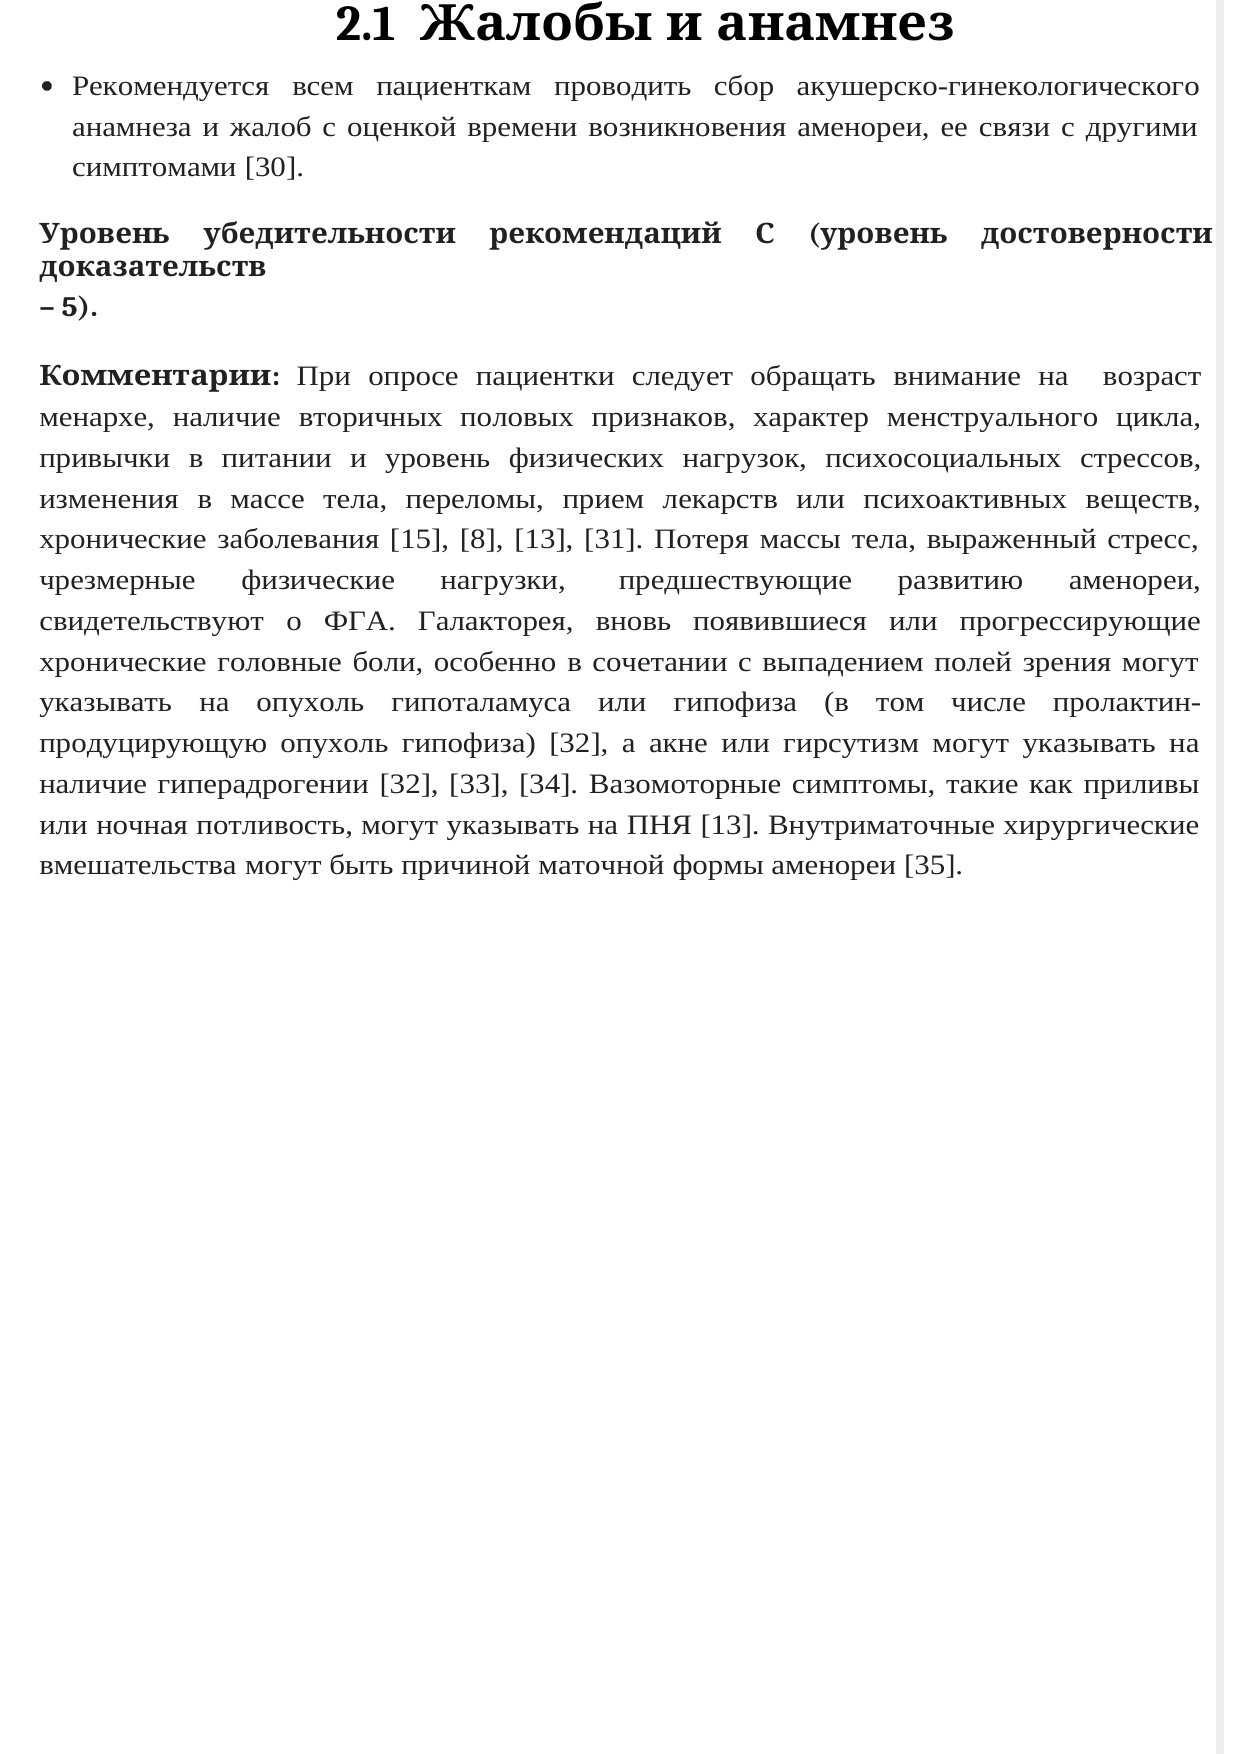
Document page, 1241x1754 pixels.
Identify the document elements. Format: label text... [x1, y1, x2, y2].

text Комментарии: При опросе пациентки следует обращать внимание на возраст менархе, наличие вторичных половых признаков, характер менструального цикла, привычки в питании и уровень физических нагрузок, психосоциальных стрессов, изменения в массе тела, переломы, прием лекарств или психоактивных веществ, хронические заболевания [15], [8], [13], [31]. Потеря массы тела, выраженный стресс, чрезмерные физические нагрузки, предшествующие развитию аменореи, свидетельствуют о ФГА. Галакторея, вновь появившиеся или прогрессирующие хронические головные боли, особенно в сочетании с выпадением полей зрения могут указывать на опухоль гипоталамуса или гипофиза (в том числе пролактин- продуцирующую опухоль гипофиза) [32], а акне или гирсутизм могут указывать на наличие гиперадрогении [32], [33], [34]. Вазомоторные симптомы, такие как приливы или ночная потливость, могут указывать на ПНЯ [13]. Внутриматочные хирургические вмешательства могут быть причиной маточной формы аменореи [35]. [39, 359, 1201, 881]
subtitle Уровень убедительности рекомендаций С (уровень достоверности доказательств [39, 219, 1213, 283]
text Рекомендуется всем пациенткам проводить сбор акушерско-гинекологического анамнеза и жалоб с оценкой времени возникновения аменореи, ее связи с другими симптомами [30]. [72, 69, 1200, 183]
subtitle Жалобы и анамнез [336, 0, 1213, 50]
text – 5). [39, 291, 1213, 323]
